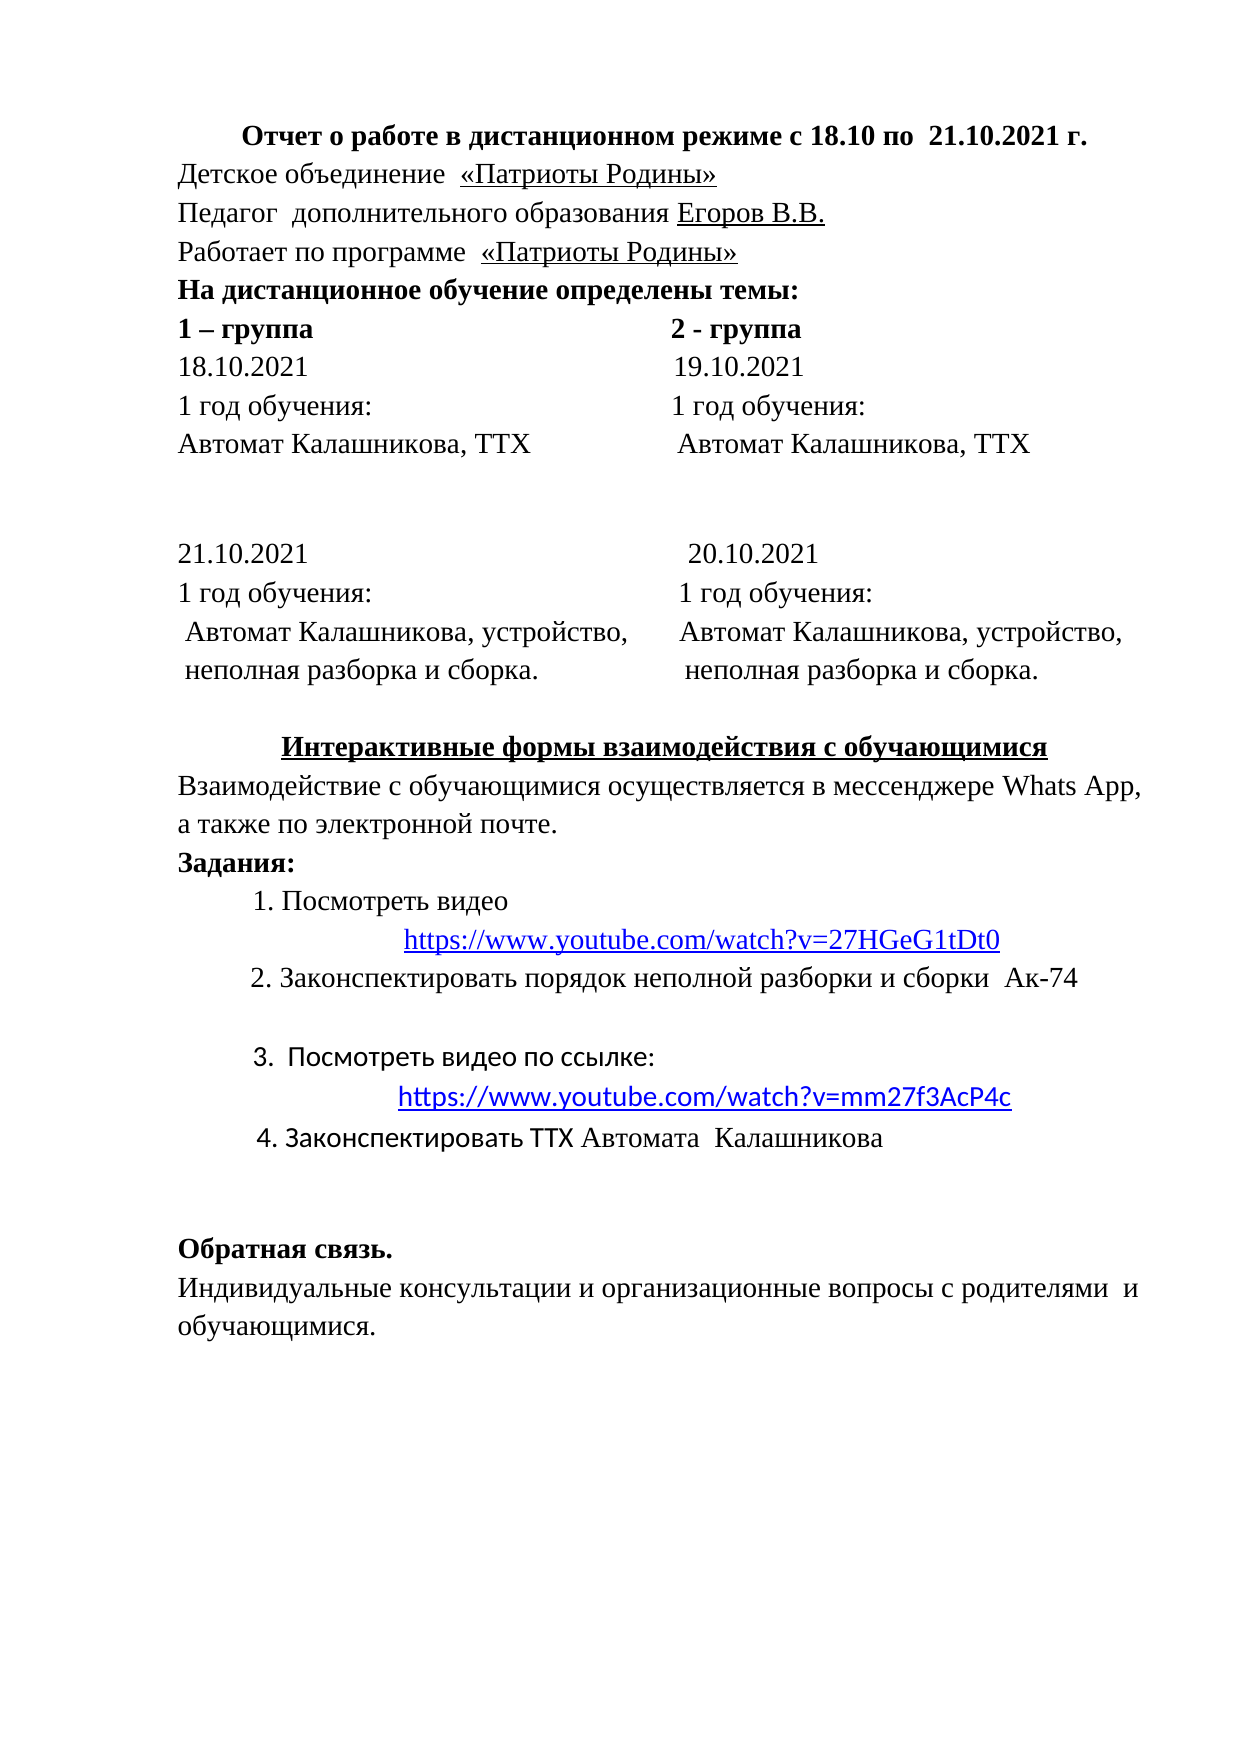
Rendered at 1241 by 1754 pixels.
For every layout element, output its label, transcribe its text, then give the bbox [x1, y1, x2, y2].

text На дистанционное обучение определены темы: [177, 272, 1152, 306]
list https://www.youtube.com/watch?v=mm27f3AcP4c [252, 1078, 1152, 1114]
list https://www.youtube.com/watch?v=27HGeG1tDt0 [252, 922, 1152, 956]
text 1 – группа 2 - группа [177, 311, 1152, 344]
text 18.10.2021 19.10.2021 [177, 349, 1152, 383]
text 2. Законспектировать порядок неполной разборки и сборки Ак-74 [177, 961, 1152, 994]
text Индивидуальные консультации и организационные вопросы с родителями и обучающимися. [177, 1270, 1152, 1342]
text 21.10.2021 20.10.2021 [177, 537, 1152, 570]
text 1 год обучения: 1 год обучения: Автомат Калашникова, ТТХ Автомат Калашникова, ТТХ [177, 388, 1152, 460]
list 3. Посмотреть видео по ссылке: [252, 1038, 1152, 1073]
text Педагог дополнительного образования Егоров В.В. [177, 195, 1152, 229]
text Взаимодействие с обучающимися осуществляется в мессенджере Whats App, а также по электронной почте. [177, 768, 1152, 840]
text Интерактивные формы взаимодействия с обучающимися [177, 729, 1152, 763]
text Автомат Калашникова, устройство, Автомат Калашникова, устройство, [177, 614, 1152, 647]
text Детское объединение «Патриоты Родины» [177, 157, 1152, 190]
text Работает по программе «Патриоты Родины» [177, 234, 1152, 267]
text 1 год обучения: 1 год обучения: [177, 575, 1152, 609]
text Задания: [177, 845, 1152, 878]
list 1. Посмотреть видео [252, 883, 1152, 917]
text Обратная связь. [177, 1231, 1152, 1265]
text Отчет о работе в дистанционном режиме с 18.10 по 21.10.2021 г. [177, 118, 1152, 152]
text неполная разборка и сборка. неполная разборка и сборка. [177, 652, 1152, 686]
text 4. Законспектировать ТТХ Автомата Калашникова [177, 1119, 1152, 1155]
